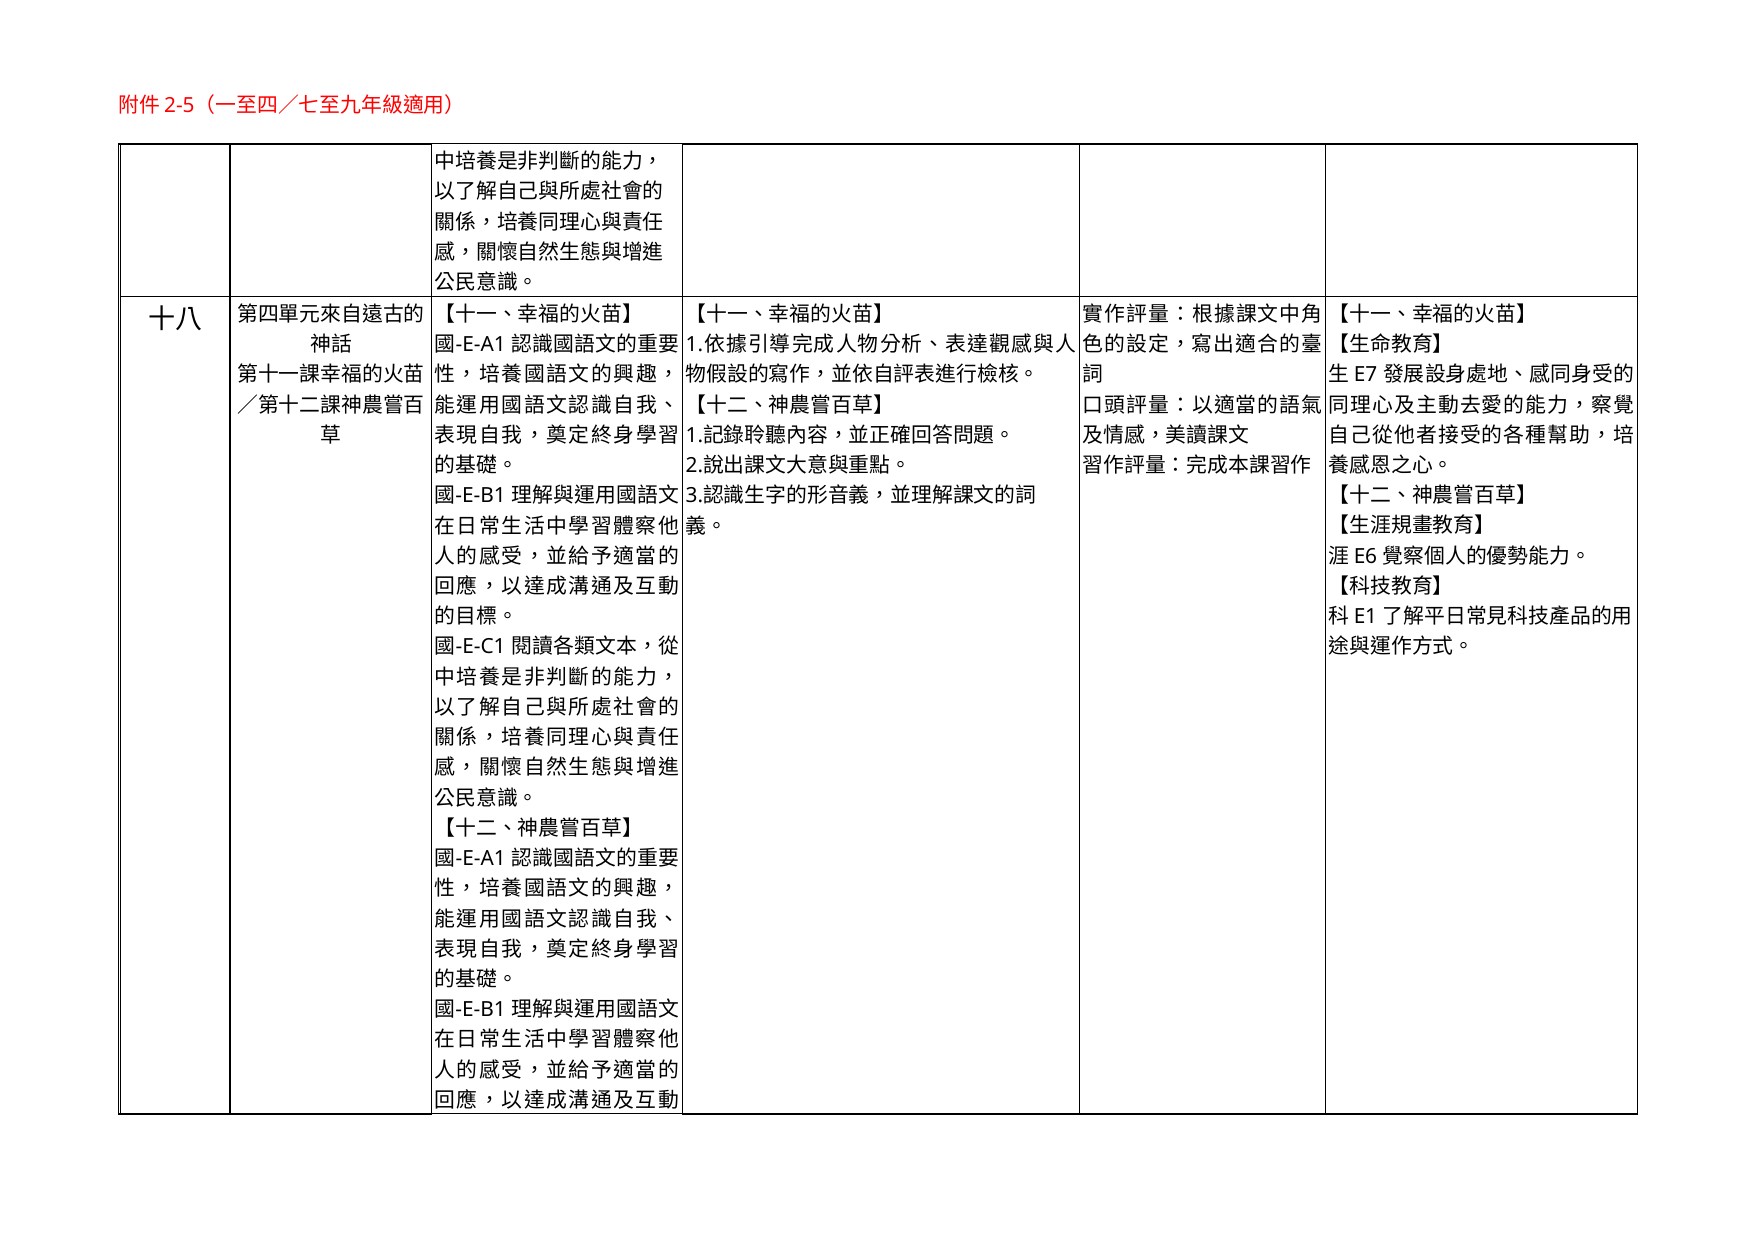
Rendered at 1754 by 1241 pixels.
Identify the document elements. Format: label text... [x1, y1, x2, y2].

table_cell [683, 145, 1079, 296]
table_cell 十八 [121, 297, 229, 1113]
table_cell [1080, 145, 1325, 296]
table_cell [231, 297, 431, 1113]
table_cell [432, 144, 682, 296]
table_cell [683, 297, 1079, 1113]
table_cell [231, 145, 431, 296]
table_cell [1080, 297, 1325, 1113]
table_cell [1326, 145, 1637, 296]
table_cell 十七 [121, 145, 229, 296]
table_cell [1326, 297, 1637, 1113]
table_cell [432, 297, 682, 1113]
